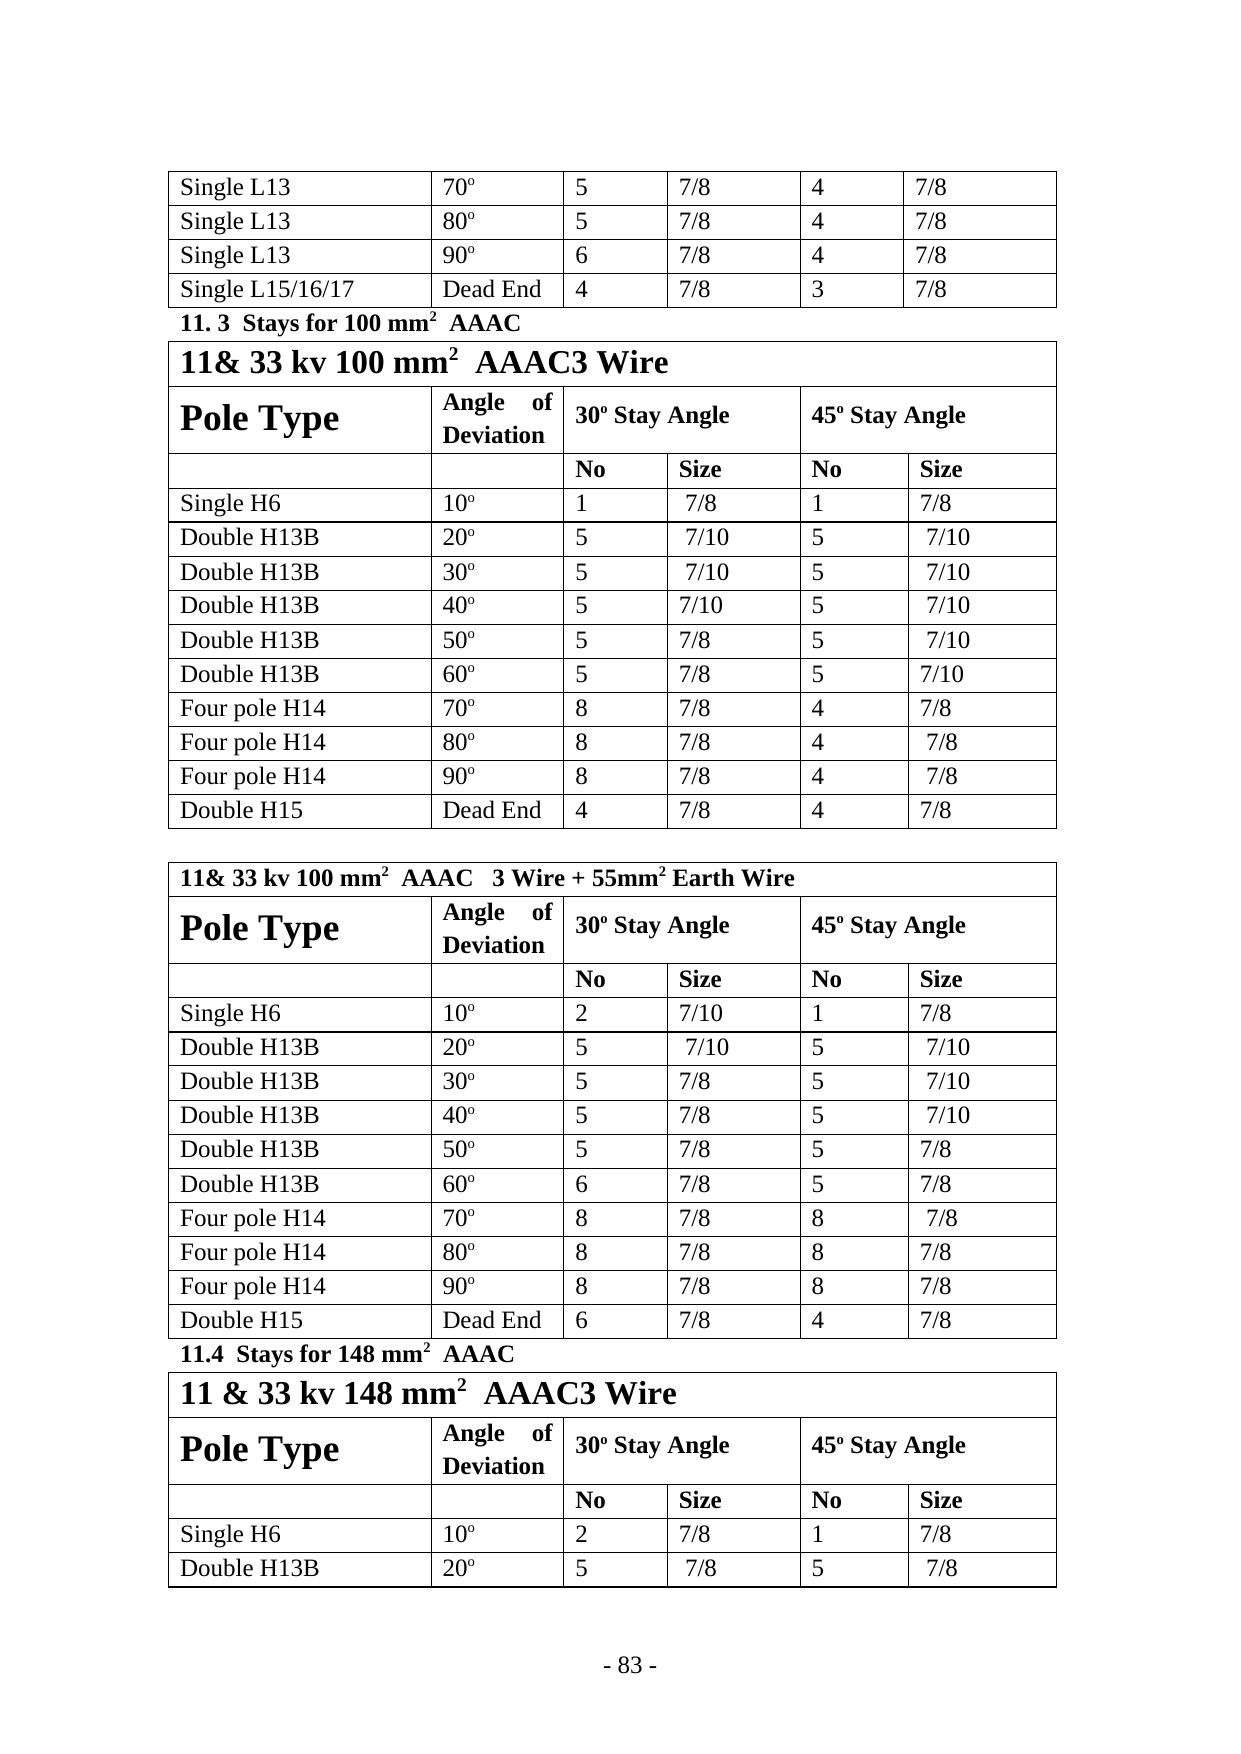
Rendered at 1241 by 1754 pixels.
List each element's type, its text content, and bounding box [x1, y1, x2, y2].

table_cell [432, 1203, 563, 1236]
text 11.4 Stays for 148 mm2 AAAC [180, 1339, 1115, 1368]
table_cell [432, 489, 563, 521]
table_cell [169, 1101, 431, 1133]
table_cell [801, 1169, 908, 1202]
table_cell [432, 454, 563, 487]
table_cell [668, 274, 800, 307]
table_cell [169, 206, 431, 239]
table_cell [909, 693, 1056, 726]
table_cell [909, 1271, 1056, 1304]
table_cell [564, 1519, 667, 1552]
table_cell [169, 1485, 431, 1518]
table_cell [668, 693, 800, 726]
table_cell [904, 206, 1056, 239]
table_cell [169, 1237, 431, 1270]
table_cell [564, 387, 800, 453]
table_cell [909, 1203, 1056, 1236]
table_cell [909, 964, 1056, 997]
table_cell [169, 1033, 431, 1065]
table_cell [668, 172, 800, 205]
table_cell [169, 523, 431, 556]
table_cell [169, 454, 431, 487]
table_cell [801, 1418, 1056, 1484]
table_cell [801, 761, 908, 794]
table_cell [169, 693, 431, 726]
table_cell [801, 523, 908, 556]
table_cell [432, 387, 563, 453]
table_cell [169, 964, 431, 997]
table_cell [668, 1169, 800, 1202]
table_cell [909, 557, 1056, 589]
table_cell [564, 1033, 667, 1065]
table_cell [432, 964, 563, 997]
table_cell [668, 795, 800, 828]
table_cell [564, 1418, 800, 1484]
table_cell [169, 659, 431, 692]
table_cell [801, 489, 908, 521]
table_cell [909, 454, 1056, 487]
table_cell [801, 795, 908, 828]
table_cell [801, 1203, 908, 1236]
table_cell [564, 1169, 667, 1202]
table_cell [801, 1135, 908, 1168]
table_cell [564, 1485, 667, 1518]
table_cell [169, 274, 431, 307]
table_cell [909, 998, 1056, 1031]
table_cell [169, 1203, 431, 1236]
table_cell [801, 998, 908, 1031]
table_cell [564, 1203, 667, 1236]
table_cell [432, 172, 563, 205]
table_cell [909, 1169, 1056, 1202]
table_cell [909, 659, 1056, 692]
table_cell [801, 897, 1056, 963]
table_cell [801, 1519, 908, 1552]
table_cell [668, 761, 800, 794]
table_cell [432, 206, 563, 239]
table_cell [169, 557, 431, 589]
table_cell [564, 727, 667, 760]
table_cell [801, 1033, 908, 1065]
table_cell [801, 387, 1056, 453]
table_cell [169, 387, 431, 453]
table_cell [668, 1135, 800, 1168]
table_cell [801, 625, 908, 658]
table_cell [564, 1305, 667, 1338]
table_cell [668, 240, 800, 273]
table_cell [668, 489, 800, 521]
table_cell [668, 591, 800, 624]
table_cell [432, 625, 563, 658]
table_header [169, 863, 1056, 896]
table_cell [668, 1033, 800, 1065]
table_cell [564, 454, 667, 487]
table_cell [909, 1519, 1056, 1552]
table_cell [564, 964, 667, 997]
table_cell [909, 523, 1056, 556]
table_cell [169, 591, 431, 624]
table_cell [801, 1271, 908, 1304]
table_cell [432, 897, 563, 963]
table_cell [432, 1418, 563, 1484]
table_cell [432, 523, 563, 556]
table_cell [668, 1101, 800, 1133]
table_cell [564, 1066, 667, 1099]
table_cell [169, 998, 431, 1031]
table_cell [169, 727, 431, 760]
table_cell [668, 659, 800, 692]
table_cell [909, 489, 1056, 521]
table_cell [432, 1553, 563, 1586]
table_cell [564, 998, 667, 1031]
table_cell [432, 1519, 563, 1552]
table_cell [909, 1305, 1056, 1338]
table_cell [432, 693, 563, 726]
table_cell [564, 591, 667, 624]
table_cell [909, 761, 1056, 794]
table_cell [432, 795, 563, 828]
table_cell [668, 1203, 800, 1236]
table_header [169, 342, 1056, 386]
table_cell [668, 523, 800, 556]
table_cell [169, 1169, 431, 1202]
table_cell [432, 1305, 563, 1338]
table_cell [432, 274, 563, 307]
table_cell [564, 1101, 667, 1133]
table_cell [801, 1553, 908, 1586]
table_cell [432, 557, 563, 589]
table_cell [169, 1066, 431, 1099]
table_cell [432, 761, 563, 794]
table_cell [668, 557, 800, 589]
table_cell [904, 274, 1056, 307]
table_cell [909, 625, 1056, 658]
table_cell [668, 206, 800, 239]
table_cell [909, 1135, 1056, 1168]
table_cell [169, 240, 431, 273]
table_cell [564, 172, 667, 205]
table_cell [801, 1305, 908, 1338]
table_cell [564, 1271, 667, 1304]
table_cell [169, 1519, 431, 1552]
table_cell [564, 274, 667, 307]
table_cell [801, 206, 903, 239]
text 11. 3 Stays for 100 mm2 AAAC [180, 308, 1115, 337]
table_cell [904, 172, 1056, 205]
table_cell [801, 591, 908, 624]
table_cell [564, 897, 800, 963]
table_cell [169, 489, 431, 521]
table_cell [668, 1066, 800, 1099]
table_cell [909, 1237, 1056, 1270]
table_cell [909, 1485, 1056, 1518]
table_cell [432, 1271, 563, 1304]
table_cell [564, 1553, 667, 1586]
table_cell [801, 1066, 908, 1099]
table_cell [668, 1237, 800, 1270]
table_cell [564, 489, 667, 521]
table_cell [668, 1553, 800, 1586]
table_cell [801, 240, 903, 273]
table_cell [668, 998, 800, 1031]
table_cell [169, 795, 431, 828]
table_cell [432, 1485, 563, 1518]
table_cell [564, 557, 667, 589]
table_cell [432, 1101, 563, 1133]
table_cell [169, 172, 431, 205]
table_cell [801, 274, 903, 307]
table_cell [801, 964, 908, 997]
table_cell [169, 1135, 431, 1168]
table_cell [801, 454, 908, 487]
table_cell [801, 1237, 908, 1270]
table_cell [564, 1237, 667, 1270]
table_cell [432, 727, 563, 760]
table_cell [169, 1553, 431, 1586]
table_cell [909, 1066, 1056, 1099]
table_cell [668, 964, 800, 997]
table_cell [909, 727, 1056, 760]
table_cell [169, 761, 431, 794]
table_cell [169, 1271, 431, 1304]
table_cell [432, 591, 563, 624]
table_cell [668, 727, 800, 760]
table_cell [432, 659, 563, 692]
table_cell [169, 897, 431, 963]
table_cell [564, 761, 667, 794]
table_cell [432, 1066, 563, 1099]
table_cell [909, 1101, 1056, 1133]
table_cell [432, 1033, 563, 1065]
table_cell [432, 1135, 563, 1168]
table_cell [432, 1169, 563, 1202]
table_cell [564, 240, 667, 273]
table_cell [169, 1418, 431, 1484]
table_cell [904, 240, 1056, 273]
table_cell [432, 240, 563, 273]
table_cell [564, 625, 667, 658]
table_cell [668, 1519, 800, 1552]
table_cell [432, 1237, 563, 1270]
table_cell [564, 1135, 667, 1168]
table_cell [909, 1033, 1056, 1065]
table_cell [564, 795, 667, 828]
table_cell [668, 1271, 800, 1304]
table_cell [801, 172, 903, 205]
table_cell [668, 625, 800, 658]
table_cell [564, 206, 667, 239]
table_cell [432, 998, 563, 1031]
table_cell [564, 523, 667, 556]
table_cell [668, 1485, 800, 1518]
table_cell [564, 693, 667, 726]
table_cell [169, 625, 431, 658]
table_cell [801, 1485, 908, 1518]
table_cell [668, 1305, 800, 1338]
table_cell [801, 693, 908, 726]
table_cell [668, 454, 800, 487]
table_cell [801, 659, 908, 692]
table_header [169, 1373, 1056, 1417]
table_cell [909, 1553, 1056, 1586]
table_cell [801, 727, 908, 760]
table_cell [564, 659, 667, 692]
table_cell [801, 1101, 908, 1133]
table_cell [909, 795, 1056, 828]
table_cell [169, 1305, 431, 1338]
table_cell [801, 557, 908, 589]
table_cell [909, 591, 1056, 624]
